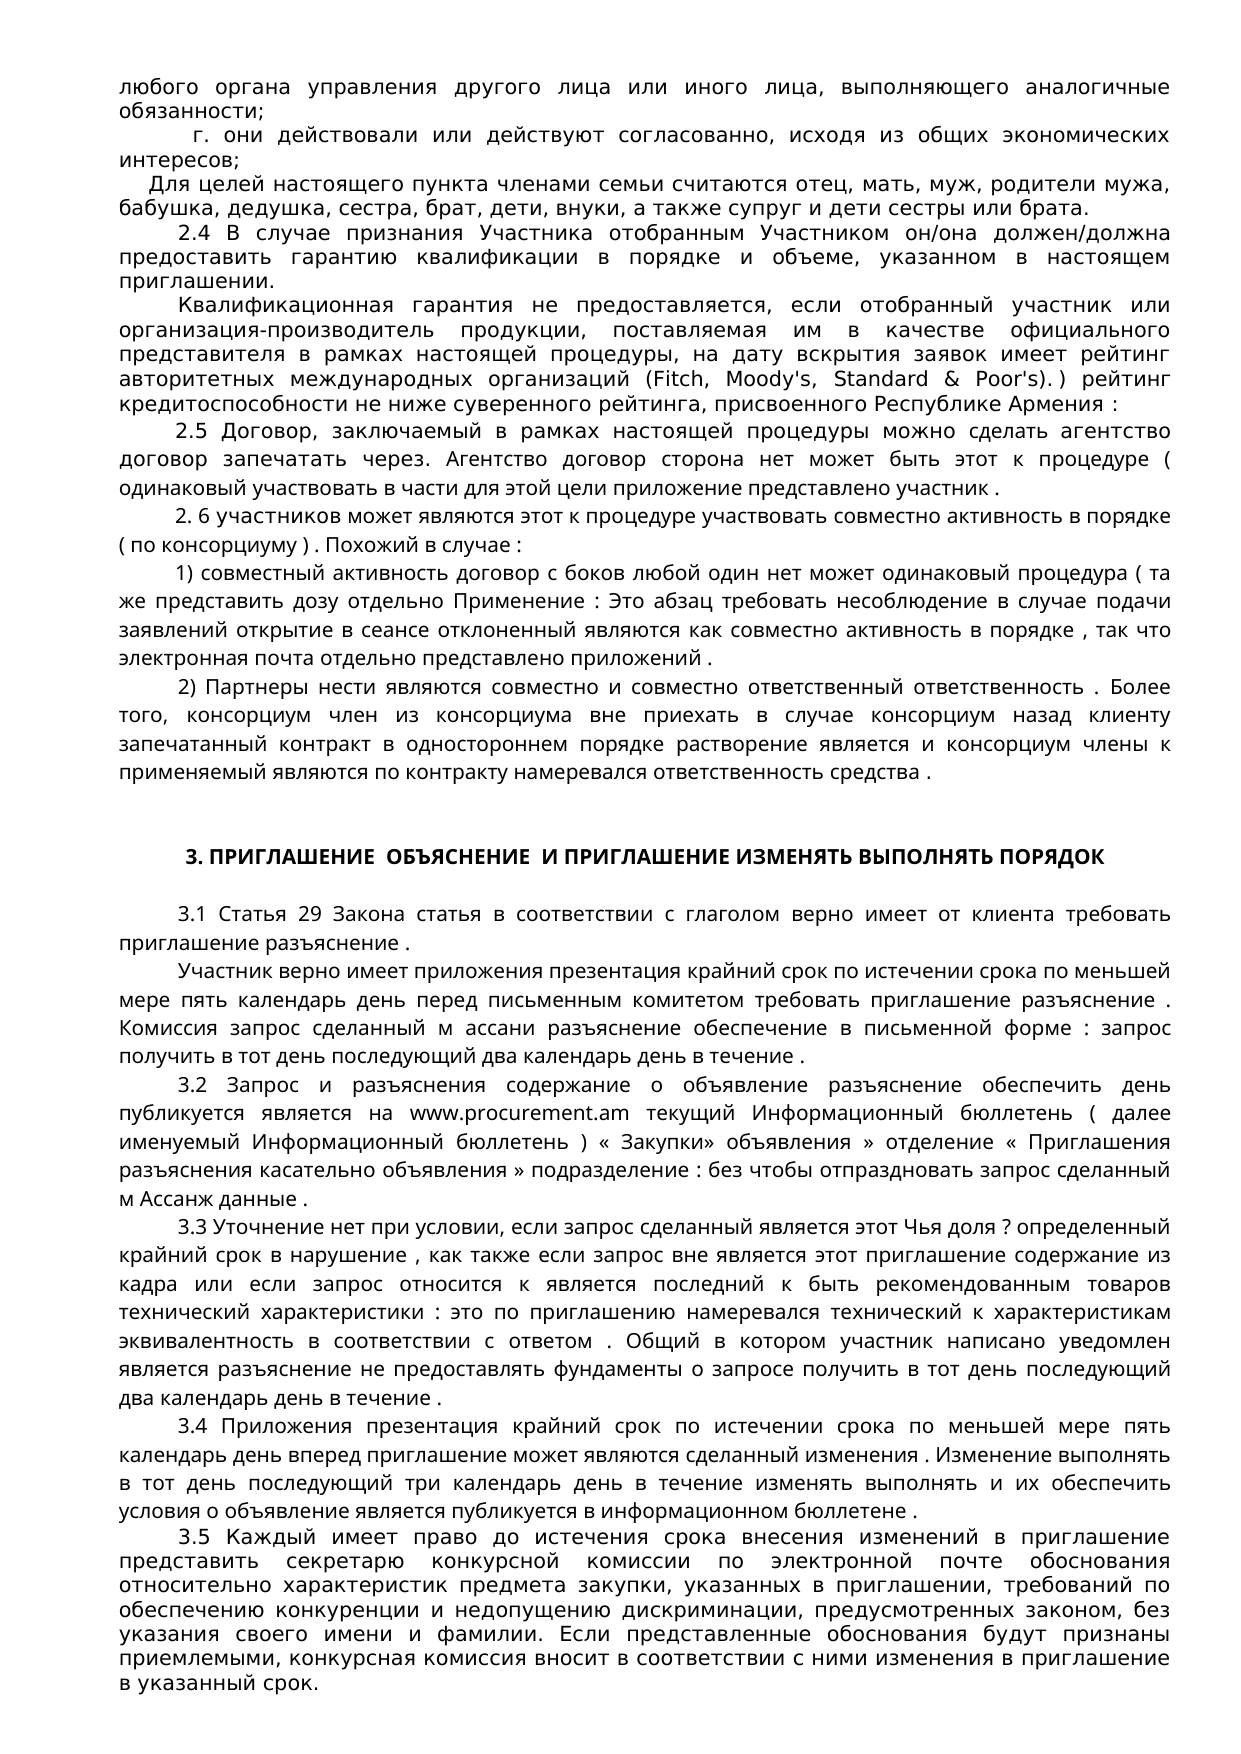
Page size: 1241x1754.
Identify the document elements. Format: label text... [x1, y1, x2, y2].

text 3.1 Статья 29 Закона статья в соответствии с глаголом верно имеет от клиента требовать приглашение разъяснение . [118, 899, 1171, 956]
text Для целей настоящего пункта членами семьи считаются отец, мать, муж, родители мужа, бабушка, дедушка, сестра, брат, дети, внуки, а также супруг и дети сестры или брата. [118, 172, 1171, 221]
text 2. 6 участников может являются этот к процедуре участвовать совместно активность в порядке ( по консорциуму ) . Похожий в случае : [118, 501, 1171, 558]
text 3.3 Уточнение нет при условии, если запрос сделанный является этот Чья доля ? определенный крайний срок в нарушение , как также если запрос вне является этот приглашение содержание из кадра или если запрос относится к является последний к быть рекомендованным товаров технический характеристики : это по приглашению намеревался технический к характеристикам эквивалентность в соответствии с ответом . Общий в котором участник написано уведомлен является разъяснение не предоставлять фундаменты о запросе​ получить в тот день последующий два календарь день в течение . [118, 1212, 1171, 1411]
text г. они действовали или действуют согласованно, исходя из общих экономических интересов; [118, 123, 1171, 172]
text 2.5 Договор, заключаемый в рамках настоящей процедуры можно сделать​ агентство договор запечатать через. Агентство договор сторона нет может быть этот к процедуре ( одинаковый участвовать в части для этой цели приложение представлено участник . [118, 416, 1171, 501]
text Квалификационная гарантия не предоставляется, если отобранный участник или организация-производитель продукции, поставляемая им в качестве официального представителя в рамках настоящей процедуры, на дату вскрытия заявок имеет рейтинг авторитетных международных организаций (Fitch, Moody's, Standard & Poor's). ) рейтинг кредитоспособности не ниже суверенного рейтинга, присвоенного Республике Армения : [118, 293, 1171, 416]
text 3.4 Приложения презентация крайний срок по истечении срока по меньшей мере пять календарь день вперед приглашение может являются сделанный изменения . Изменение выполнять в тот день последующий три календарь день в течение изменять выполнять и их обеспечить условия о объявление является публикуется в информационном бюллетене . [118, 1411, 1171, 1525]
text 3.5 Каждый имеет право до истечения срока внесения изменений в приглашение представить секретарю конкурсной комиссии по электронной почте обоснования относительно характеристик предмета закупки, указанных в приглашении, требований по обеспечению конкуренции и недопущению дискриминации, предусмотренных законом, без указания своего имени и фамилии. Если представленные обоснования будут признаны приемлемыми, конкурсная комиссия вносит в соответствии с ними изменения в приглашение в указанный срок. [118, 1525, 1171, 1695]
text 1) совместный активность договор с боков любой один нет может одинаковый процедура ( та же представить дозу​ отдельно Применение : Это абзац требовать несоблюдение в случае подачи заявлений открытие в сеансе отклоненный являются как совместно активность в порядке , так что электронная почта отдельно представлено приложений . [118, 558, 1171, 672]
text Участник верно имеет приложения презентация крайний срок по истечении срока по меньшей мере пять календарь день перед письменным комитетом требовать приглашение разъяснение . Комиссия запрос сделанный м ассани разъяснение обеспечение в письменной форме : запрос получить в тот день последующий два календарь день в течение . [118, 956, 1171, 1070]
text 2.4 В случае признания Участника отобранным Участником он/она должен/должна предоставить гарантию квалификации в порядке и объеме, указанном в настоящем приглашении. [118, 221, 1171, 293]
text 3.2 Запрос и разъяснения содержание о объявление разъяснение обеспечить день публикуется является на www.procurement.am текущий Информационный бюллетень ( далее именуемый Информационный бюллетень ) « Закупки» объявления » отделение « Приглашения разъяснения касательно объявления » подразделение : без чтобы отпраздновать запрос сделанный м Ассанж данные . [118, 1070, 1171, 1212]
text 2) Партнеры нести являются совместно и совместно ответственный ответственность . Более того, консорциум член из консорциума вне приехать в случае консорциум назад клиенту​ запечатанный контракт в одностороннем порядке растворение является и консорциум члены к применяемый являются по контракту намеревался ответственность средства . [118, 672, 1171, 786]
text 3. ПРИГЛАШЕНИЕ ОБЪЯСНЕНИЕ И ПРИГЛАШЕНИЕ ИЗМЕНЯТЬ ВЫПОЛНЯТЬ ПОРЯДОК [118, 842, 1171, 871]
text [118, 75, 1171, 123]
